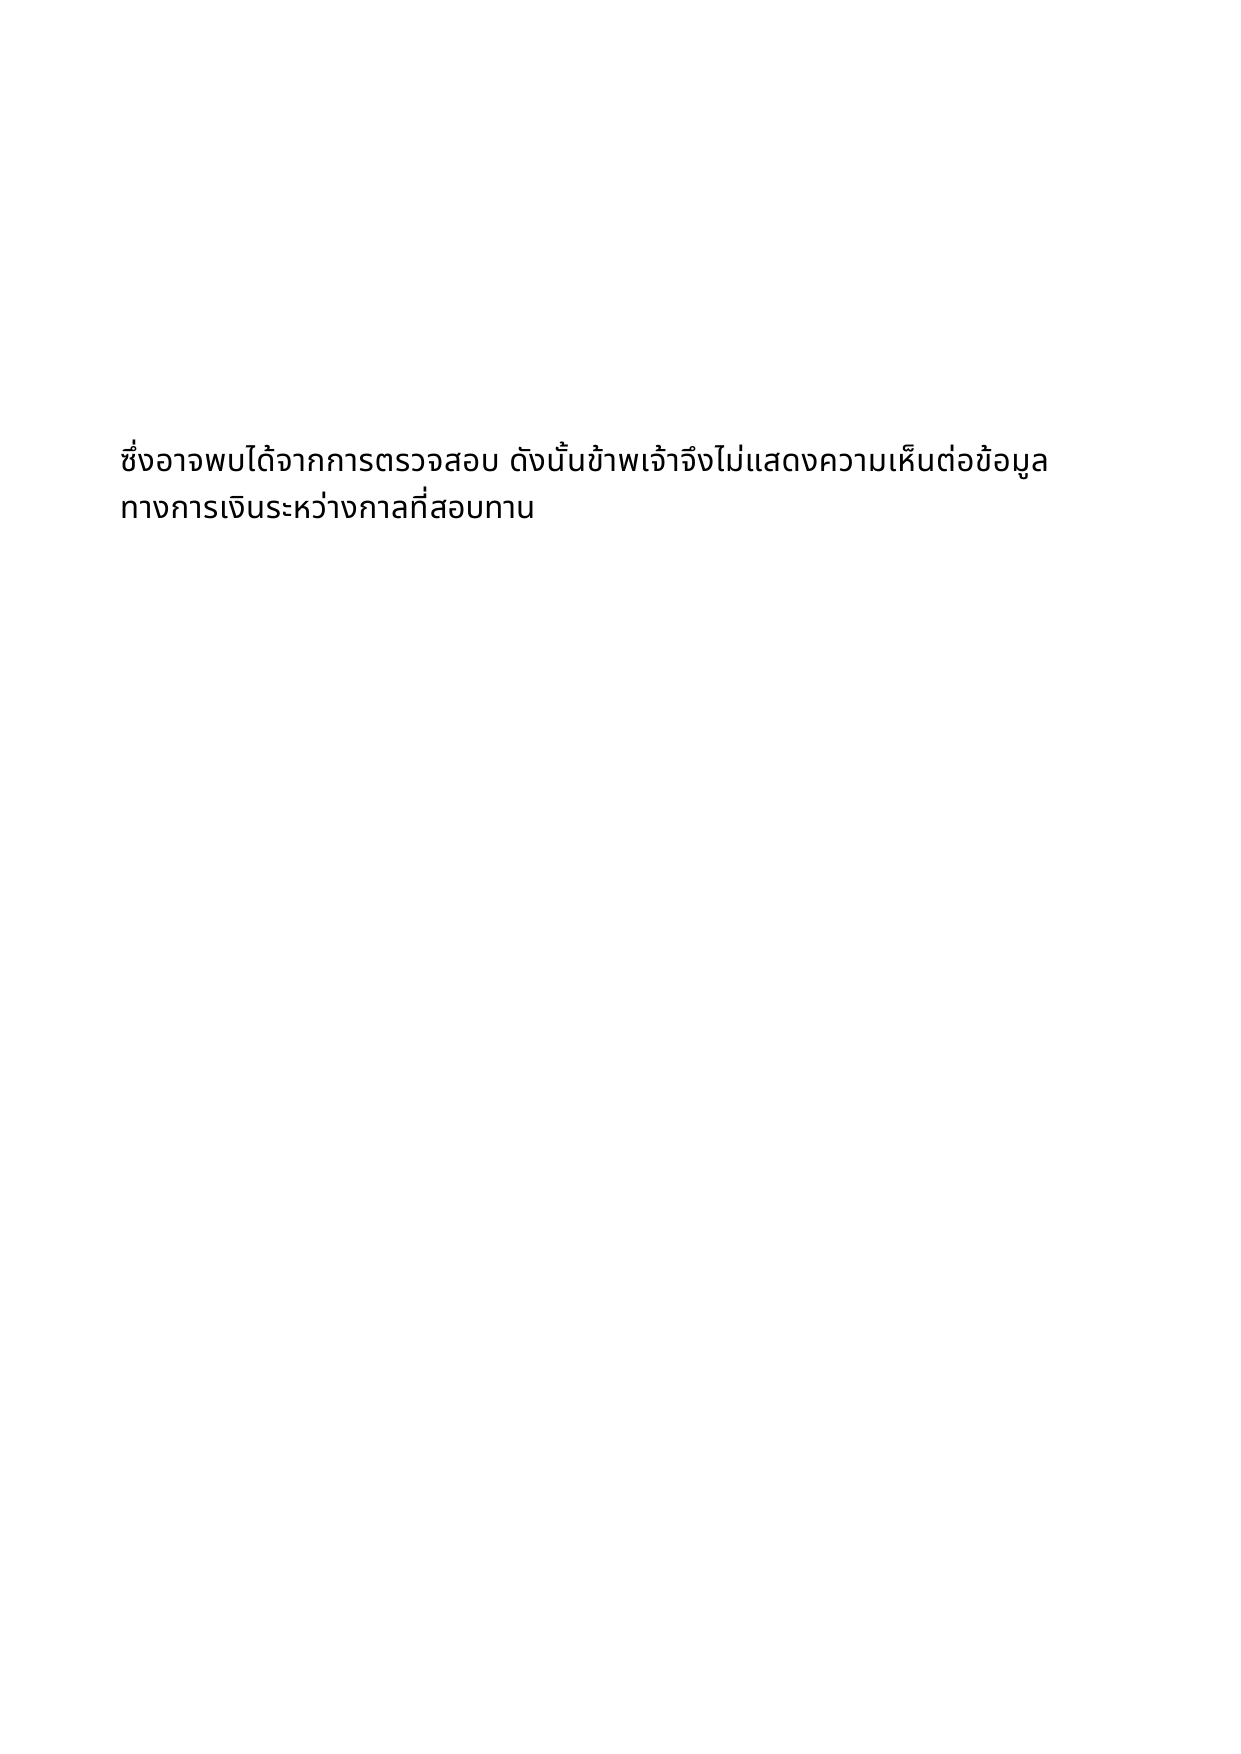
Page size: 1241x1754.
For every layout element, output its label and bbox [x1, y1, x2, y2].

text [120, 438, 1120, 533]
